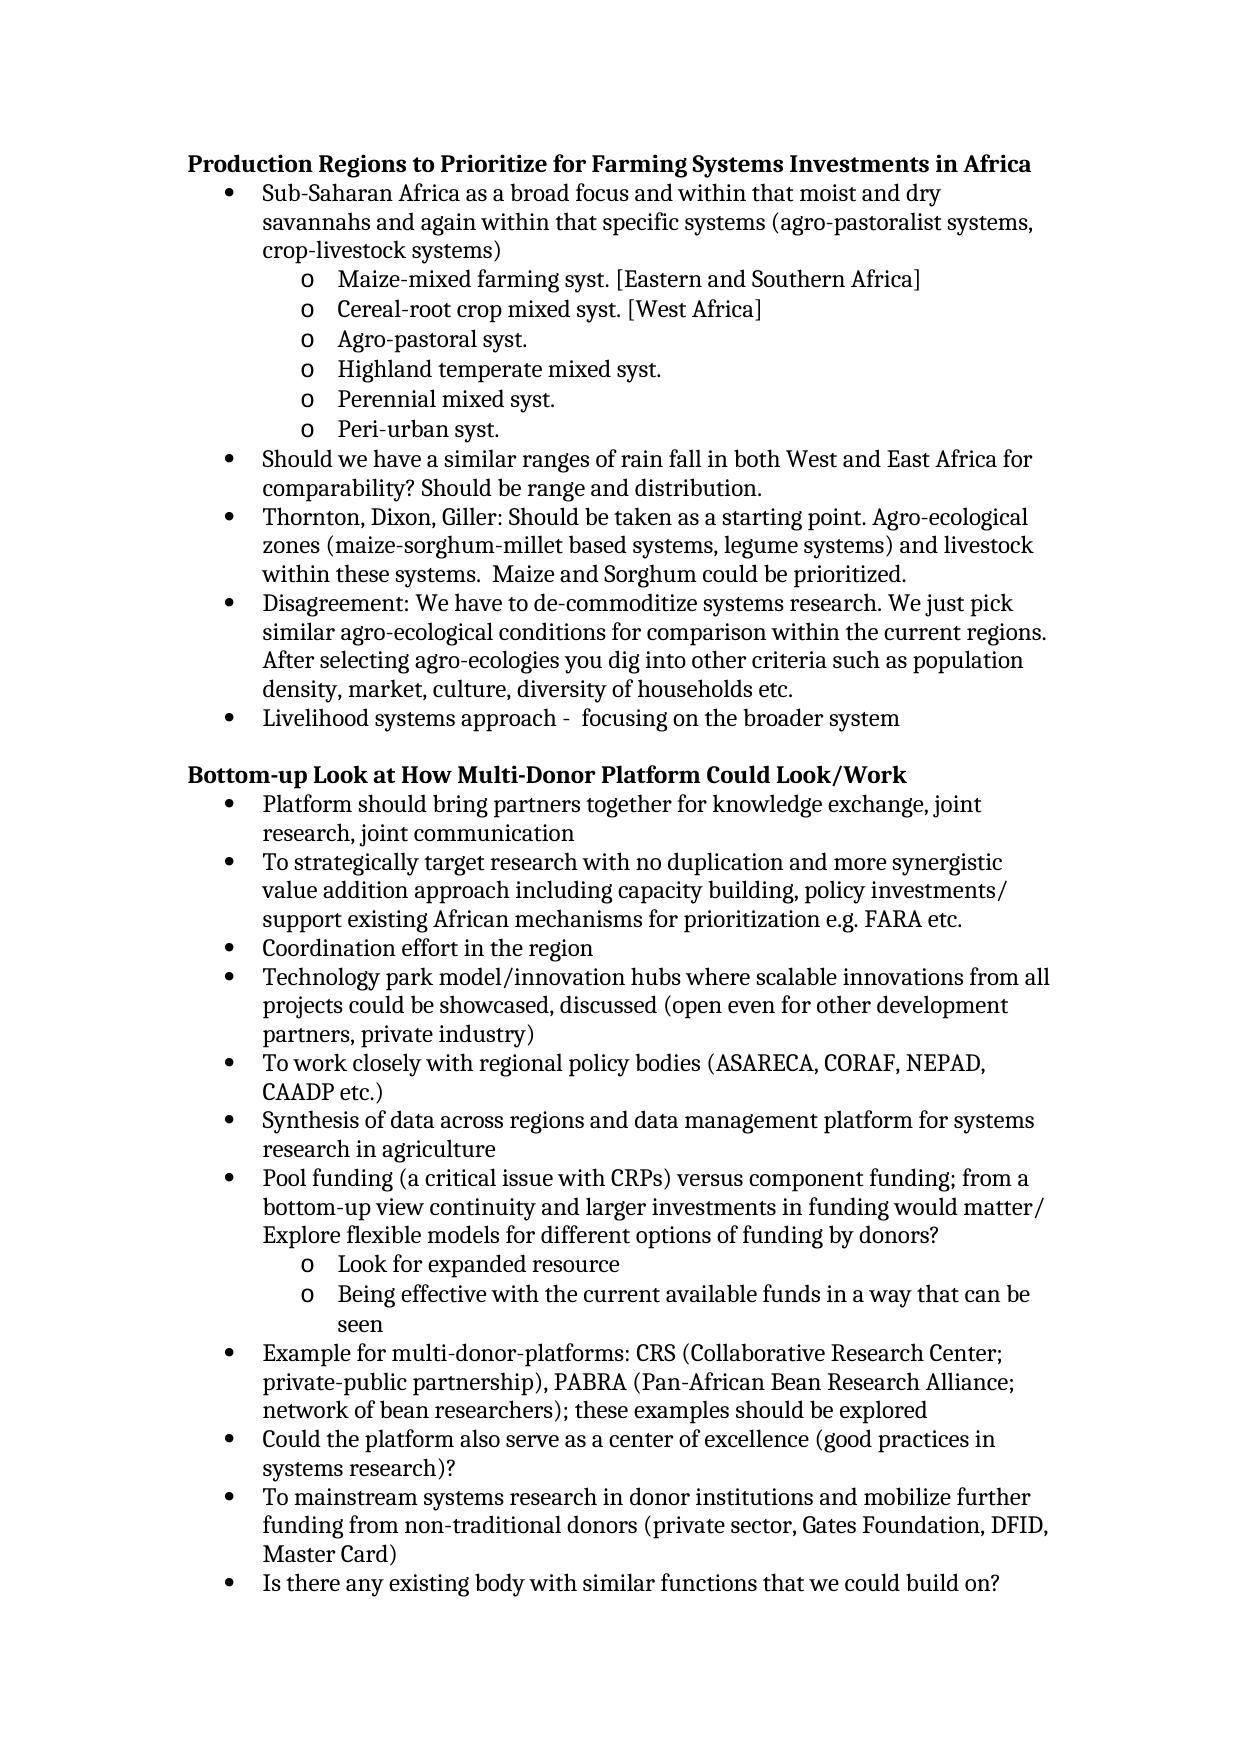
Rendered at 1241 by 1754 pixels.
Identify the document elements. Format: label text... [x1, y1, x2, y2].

list Technology park model/innovation hubs where scalable innovations from all projects could be showcased, discussed (open even for other development partners, private industry) [225, 962, 1053, 1049]
text Bottom-up Look at How Multi-Donor Platform Could Look/Work [187, 761, 1053, 790]
list Livelihood systems approach - focusing on the broader system [225, 704, 1053, 732]
list To work closely with regional policy bodies (ASARECA, CORAF, NEPAD, CAADP etc.) [225, 1049, 1053, 1106]
list Thornton, Dixon, Giller: Should be taken as a starting point. Agro-ecological zones (maize-sorghum-millet based systems, legume systems) and livestock within these systems. Maize and Sorghum could be prioritized. [225, 502, 1053, 589]
list Sub-Saharan Africa as a broad focus and within that moist and dry savannahs and again within that specific systems (agro-pastoralist systems, crop-livestock systems) [225, 179, 1053, 265]
list To strategically target research with no duplication and more synergistic value addition approach including capacity building, policy investments/ support existing African mechanisms for prioritization e.g. FARA etc. [225, 847, 1053, 934]
list Pool funding (a critical issue with CRPs) versus component funding; from a bottom-up view continuity and larger investments in funding would matter/ Explore flexible models for different options of funding by donors? [225, 1164, 1053, 1250]
list Could the platform also serve as a center of excellence (good practices in systems research)? [225, 1425, 1053, 1482]
list Synthesis of data across regions and data management platform for systems research in agriculture [225, 1106, 1053, 1164]
list Coordination effort in the region [225, 934, 1053, 962]
list Being effective with the current available funds in a way that can be seen [300, 1280, 1053, 1339]
list Peri-urban syst. [300, 415, 1053, 445]
list Disagreement: We have to de-commoditize systems research. We just pick similar agro-ecological conditions for comparison within the current regions. After selecting agro-ecologies you dig into other criteria such as population density, market, culture, diversity of households etc. [225, 589, 1053, 704]
list Platform should bring partners together for knowledge exchange, joint research, joint communication [225, 790, 1053, 847]
list Agro-pastoral syst. [300, 325, 1053, 355]
list Cereal-root crop mixed syst. [West Africa] [300, 295, 1053, 325]
list Maize-mixed farming syst. [Eastern and Southern Africa] [300, 265, 1053, 295]
text Production Regions to Prioritize for Farming Systems Investments in Africa [187, 150, 1053, 179]
list To mainstream systems research in donor institutions and mobilize further funding from non-traditional donors (private sector, Gates Foundation, DFID, Master Card) [225, 1482, 1053, 1569]
list Look for expanded resource [300, 1250, 1053, 1280]
list Highland temperate mixed syst. [300, 355, 1053, 385]
list Perennial mixed syst. [300, 385, 1053, 415]
list Should we have a similar ranges of rain fall in both West and East Africa for comparability? Should be range and distribution. [225, 445, 1053, 502]
list Is there any existing body with similar functions that we could build on? [225, 1569, 1053, 1597]
list Example for multi-donor-platforms: CRS (Collaborative Research Center; private-public partnership), PABRA (Pan-African Bean Research Alliance; network of bean researchers); these examples should be explored [225, 1339, 1053, 1425]
